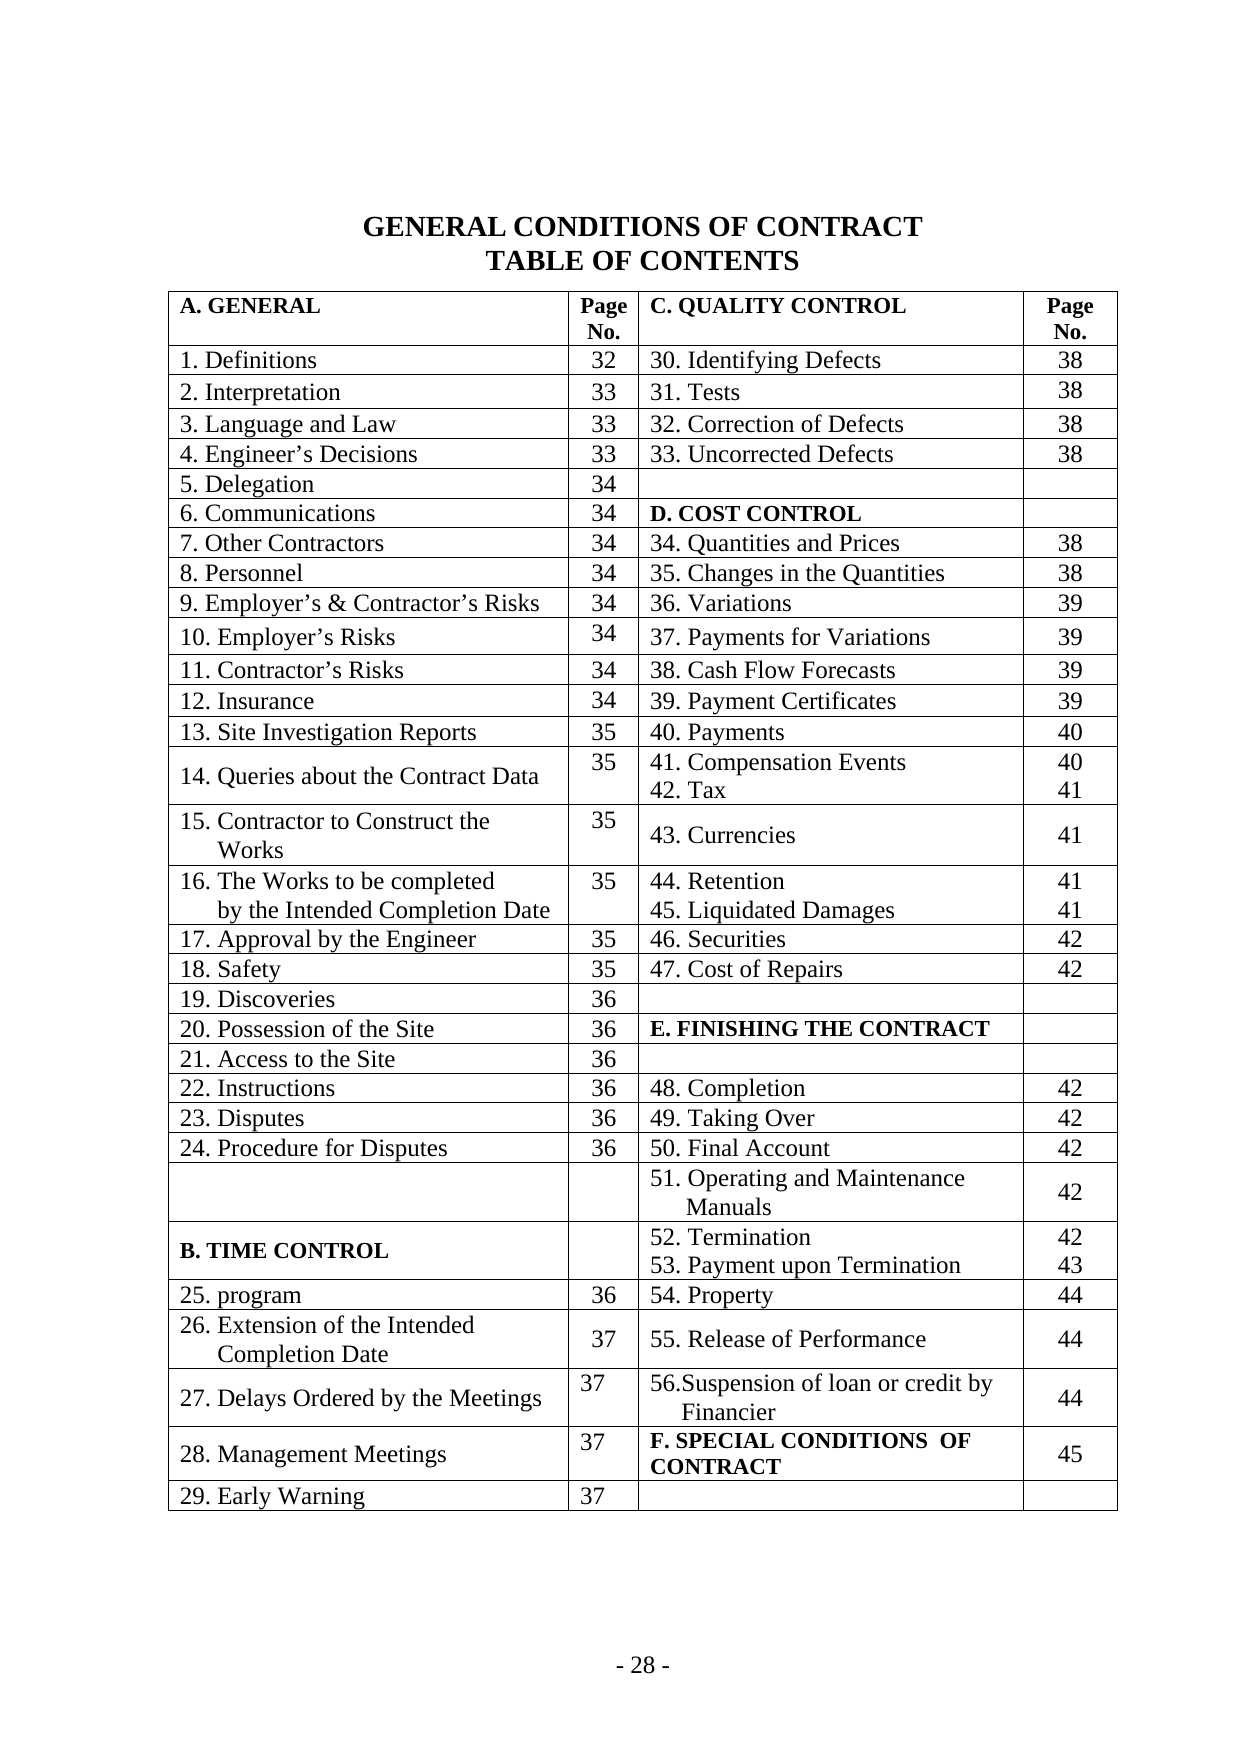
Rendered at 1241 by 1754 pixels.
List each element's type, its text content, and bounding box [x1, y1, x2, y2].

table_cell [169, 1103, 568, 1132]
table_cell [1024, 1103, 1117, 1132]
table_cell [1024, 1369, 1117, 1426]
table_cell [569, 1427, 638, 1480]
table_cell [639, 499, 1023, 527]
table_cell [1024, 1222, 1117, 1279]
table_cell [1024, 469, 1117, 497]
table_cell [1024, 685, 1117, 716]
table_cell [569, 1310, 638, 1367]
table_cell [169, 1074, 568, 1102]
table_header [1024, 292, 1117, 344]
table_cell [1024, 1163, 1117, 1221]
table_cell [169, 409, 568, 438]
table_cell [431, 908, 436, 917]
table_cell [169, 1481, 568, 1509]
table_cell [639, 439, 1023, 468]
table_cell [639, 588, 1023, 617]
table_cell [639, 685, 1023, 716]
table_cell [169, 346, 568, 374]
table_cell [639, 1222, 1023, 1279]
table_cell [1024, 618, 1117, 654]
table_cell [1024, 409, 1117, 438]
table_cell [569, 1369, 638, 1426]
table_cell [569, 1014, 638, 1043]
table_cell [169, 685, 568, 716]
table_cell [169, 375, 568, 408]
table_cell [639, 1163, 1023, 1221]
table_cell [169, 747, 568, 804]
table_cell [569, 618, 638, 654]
text TABLE OF CONTENTS [150, 243, 1135, 276]
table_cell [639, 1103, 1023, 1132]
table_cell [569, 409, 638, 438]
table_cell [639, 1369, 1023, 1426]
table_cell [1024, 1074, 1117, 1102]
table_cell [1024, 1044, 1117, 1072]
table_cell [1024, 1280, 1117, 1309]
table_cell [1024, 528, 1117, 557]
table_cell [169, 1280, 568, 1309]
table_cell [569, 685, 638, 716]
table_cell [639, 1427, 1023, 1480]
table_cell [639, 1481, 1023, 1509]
table_header A. GENERAL [169, 292, 568, 344]
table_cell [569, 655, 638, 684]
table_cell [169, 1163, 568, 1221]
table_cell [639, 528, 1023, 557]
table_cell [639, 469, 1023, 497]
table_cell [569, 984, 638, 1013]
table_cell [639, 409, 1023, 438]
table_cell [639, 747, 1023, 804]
text GENERAL CONDITIONS OF CONTRACT [150, 209, 1135, 243]
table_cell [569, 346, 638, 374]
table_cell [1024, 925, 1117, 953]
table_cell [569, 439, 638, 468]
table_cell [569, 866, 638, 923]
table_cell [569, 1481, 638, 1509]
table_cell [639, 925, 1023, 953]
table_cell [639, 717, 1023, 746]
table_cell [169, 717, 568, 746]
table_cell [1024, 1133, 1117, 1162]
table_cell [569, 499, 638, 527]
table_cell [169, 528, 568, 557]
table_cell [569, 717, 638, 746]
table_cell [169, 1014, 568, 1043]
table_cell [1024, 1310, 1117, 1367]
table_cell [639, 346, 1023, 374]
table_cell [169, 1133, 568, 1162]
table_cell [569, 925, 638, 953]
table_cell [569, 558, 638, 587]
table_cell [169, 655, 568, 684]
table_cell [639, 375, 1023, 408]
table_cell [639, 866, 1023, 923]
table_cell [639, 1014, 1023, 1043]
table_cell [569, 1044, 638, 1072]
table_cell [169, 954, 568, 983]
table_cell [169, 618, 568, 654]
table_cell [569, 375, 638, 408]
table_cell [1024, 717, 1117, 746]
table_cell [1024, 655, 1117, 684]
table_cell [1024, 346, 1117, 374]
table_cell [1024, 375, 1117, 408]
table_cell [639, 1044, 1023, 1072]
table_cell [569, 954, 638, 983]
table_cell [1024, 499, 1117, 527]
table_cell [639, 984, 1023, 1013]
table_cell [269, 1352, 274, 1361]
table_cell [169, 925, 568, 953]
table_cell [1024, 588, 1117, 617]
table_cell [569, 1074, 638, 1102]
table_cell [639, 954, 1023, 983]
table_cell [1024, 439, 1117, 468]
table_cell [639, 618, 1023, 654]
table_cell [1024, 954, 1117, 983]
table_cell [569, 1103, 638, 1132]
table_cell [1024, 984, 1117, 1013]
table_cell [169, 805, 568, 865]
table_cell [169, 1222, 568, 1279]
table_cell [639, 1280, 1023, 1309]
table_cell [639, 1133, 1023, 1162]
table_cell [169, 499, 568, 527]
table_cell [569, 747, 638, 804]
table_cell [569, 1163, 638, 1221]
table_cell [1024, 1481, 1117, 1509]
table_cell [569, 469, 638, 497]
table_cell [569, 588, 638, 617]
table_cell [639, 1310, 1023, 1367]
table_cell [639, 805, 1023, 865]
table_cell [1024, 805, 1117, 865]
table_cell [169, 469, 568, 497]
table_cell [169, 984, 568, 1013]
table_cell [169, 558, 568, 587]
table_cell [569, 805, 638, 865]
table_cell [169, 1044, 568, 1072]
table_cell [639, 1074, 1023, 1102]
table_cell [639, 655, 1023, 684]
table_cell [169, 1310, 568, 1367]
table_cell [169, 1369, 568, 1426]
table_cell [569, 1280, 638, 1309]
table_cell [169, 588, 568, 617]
table_header Page No. [569, 292, 638, 344]
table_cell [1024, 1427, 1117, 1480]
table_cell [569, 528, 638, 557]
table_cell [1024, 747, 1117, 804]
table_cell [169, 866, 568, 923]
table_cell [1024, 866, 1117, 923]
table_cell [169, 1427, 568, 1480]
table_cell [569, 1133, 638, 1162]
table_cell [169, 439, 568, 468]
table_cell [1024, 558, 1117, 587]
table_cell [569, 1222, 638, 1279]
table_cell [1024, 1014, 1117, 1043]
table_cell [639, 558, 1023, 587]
table_header C. QUALITY CONTROL [639, 292, 1023, 344]
